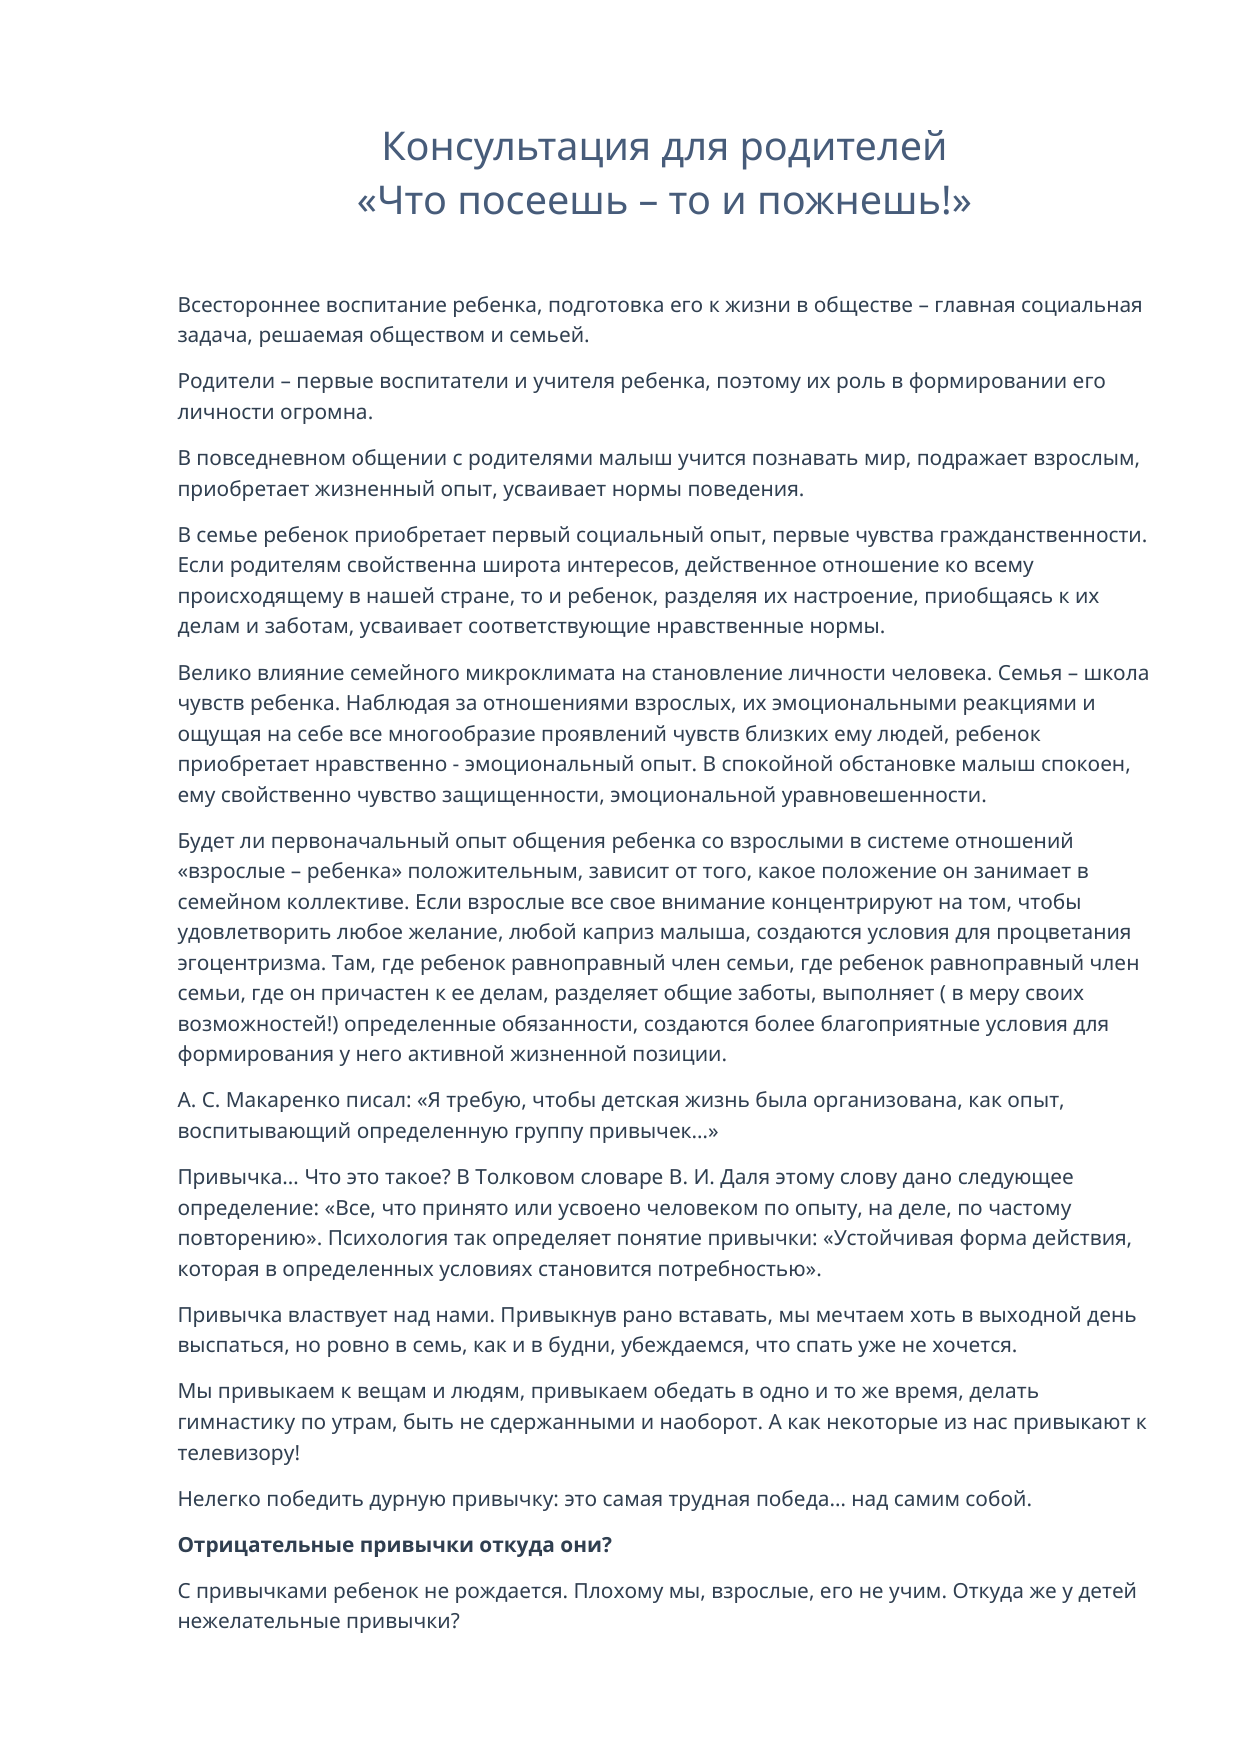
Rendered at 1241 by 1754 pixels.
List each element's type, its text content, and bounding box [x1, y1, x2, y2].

text Нелегко победить дурную привычку: это самая трудная победа… над самим собой. [177, 1482, 1152, 1512]
text Будет ли первоначальный опыт общения ребенка со взрослыми в системе отношений «взрослые – ребенка» положительным, зависит от того, какое положение он занимает в семейном коллективе. Если взрослые все свое внимание концентрируют на том, чтобы удовлетворить любое желание, любой каприз малыша, создаются условия для процветания эгоцентризма. Там, где ребенок равноправный член семьи, где ребенок равноправный член семьи, где он причастен к ее делам, разделяет общие заботы, выполняет ( в меру своих возможностей!) определенные обязанности, создаются более благоприятные условия для формирования у него активной жизненной позиции. [177, 824, 1152, 1068]
text С привычками ребенок не рождается. Плохому мы, взрослые, его не учим. Откуда же у детей нежелательные привычки? [177, 1574, 1152, 1635]
text Привычка… Что это такое? В Толковом словаре В. И. Даля этому слову дано следующее определение: «Все, что принято или усвоено человеком по опыту, на деле, по частому повторению». Психология так определяет понятие привычки: «Устойчивая форма действия, которая в определенных условиях становится потребностью». [177, 1160, 1152, 1282]
text Всестороннее воспитание ребенка, подготовка его к жизни в обществе – главная социальная задача, решаемая обществом и семьей. [177, 288, 1152, 349]
text Мы привыкаем к вещам и людям, привыкаем обедать в одно и то же время, делать гимнастику по утрам, быть не сдержанными и наоборот. А как некоторые из нас привыкают к телевизору! [177, 1374, 1152, 1466]
text В повседневном общении с родителями малыш учится познавать мир, подражает взрослым, приобретает жизненный опыт, усваивает нормы поведения. [177, 441, 1152, 502]
text А. С. Макаренко писал: «Я требую, чтобы детская жизнь была организована, как опыт, воспитывающий определенную группу привычек…» [177, 1083, 1152, 1144]
text Велико влияние семейного микроклимата на становление личности человека. Семья – школа чувств ребенка. Наблюдая за отношениями взрослых, их эмоциональными реакциями и ощущая на себе все многообразие проявлений чувств близких ему людей, ребенок приобретает нравственно - эмоциональный опыт. В спокойной обстановке малыш спокоен, ему свойственно чувство защищенности, эмоциональной уравновешенности. [177, 656, 1152, 808]
text В семье ребенок приобретает первый социальный опыт, первые чувства гражданственности. Если родителям свойственна широта интересов, действенное отношение ко всему происходящему в нашей стране, то и ребенок, разделяя их настроение, приобщаясь к их делам и заботам, усваивает соответствующие нравственные нормы. [177, 518, 1152, 640]
text Родители – первые воспитатели и учителя ребенка, поэтому их роль в формировании его личности огромна. [177, 364, 1152, 426]
text Отрицательные привычки откуда они? [177, 1528, 1152, 1558]
text Консультация для родителей «Что посеешь – то и пожнешь!» [177, 118, 1152, 226]
text Привычка властвует над нами. Привыкнув рано вставать, мы мечтаем хоть в выходной день выспаться, но ровно в семь, как и в будни, убеждаемся, что спать уже не хочется. [177, 1298, 1152, 1359]
